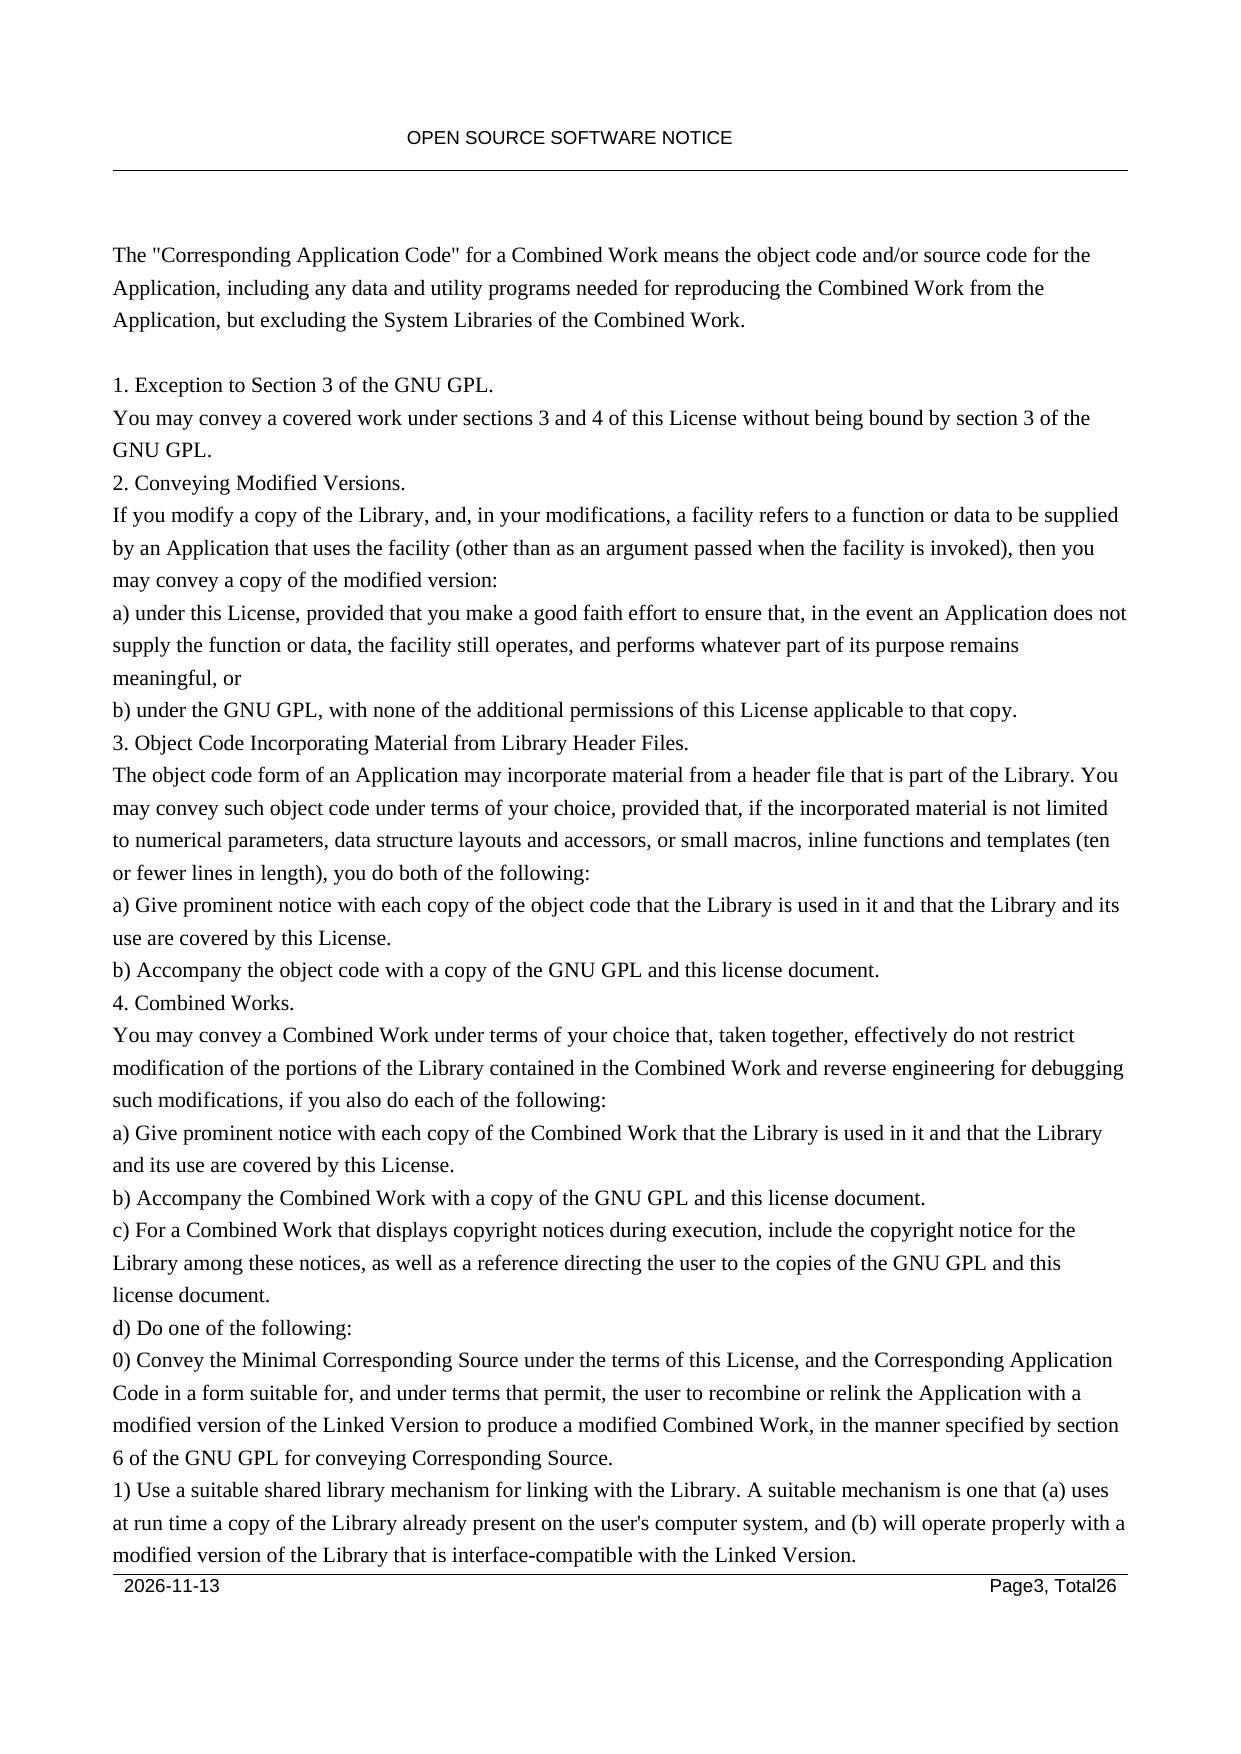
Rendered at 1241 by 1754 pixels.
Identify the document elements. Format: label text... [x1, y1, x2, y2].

text a) under this License, provided that you make a good faith effort to ensure that, in the event an Application does not supply the function or data, the facility still operates, and performs whatever part of its purpose remains meaningful, or [112, 596, 1128, 694]
text The "Corresponding Application Code" for a Combined Work means the object code and/or source code for the Application, including any data and utility programs needed for reproducing the Combined Work from the Application, but excluding the System Libraries of the Combined Work. [112, 239, 1128, 336]
text You may convey a covered work under sections 3 and 4 of this License without being bound by section 3 of the GNU GPL. [112, 401, 1128, 466]
text a) Give prominent notice with each copy of the Combined Work that the Library is used in it and that the Library and its use are covered by this License. [112, 1116, 1128, 1181]
text 0) Convey the Minimal Corresponding Source under the terms of this License, and the Corresponding Application Code in a form suitable for, and under terms that permit, the user to recombine or relink the Application with a modified version of the Linked Version to produce a modified Combined Work, in the manner specified by section 6 of the GNU GPL for conveying Corresponding Source. [112, 1344, 1128, 1474]
text c) For a Combined Work that displays copyright notices during execution, include the copyright notice for the Library among these notices, as well as a reference directing the user to the copies of the GNU GPL and this license document. [112, 1214, 1128, 1311]
text 4. Combined Works. [112, 986, 1128, 1019]
text a) Give prominent notice with each copy of the object code that the Library is used in it and that the Library and its use are covered by this License. [112, 889, 1128, 954]
text The object code form of an Application may incorporate material from a header file that is part of the Library. You may convey such object code under terms of your choice, provided that, if the incorporated material is not limited to numerical parameters, data structure layouts and accessors, or small macros, inline functions and templates (ten or fewer lines in length), you do both of the following: [112, 759, 1128, 889]
text 3. Object Code Incorporating Material from Library Header Files. [112, 726, 1128, 759]
text b) under the GNU GPL, with none of the additional permissions of this License applicable to that copy. [112, 694, 1128, 726]
text If you modify a copy of the Library, and, in your modifications, a facility refers to a function or data to be supplied by an Application that uses the facility (other than as an argument passed when the facility is invoked), then you may convey a copy of the modified version: [112, 499, 1128, 596]
text d) Do one of the following: [112, 1311, 1128, 1344]
text 2. Conveying Modified Versions. [112, 466, 1128, 499]
text You may convey a Combined Work under terms of your choice that, taken together, effectively do not restrict modification of the portions of the Library contained in the Combined Work and reverse engineering for debugging such modifications, if you also do each of the following: [112, 1019, 1128, 1116]
text 1. Exception to Section 3 of the GNU GPL. [112, 369, 1128, 401]
text 1) Use a suitable shared library mechanism for linking with the Library. A suitable mechanism is one that (a) uses at run time a copy of the Library already present on the user's computer system, and (b) will operate properly with a modified version of the Library that is interface-compatible with the Linked Version. [112, 1474, 1128, 1571]
text b) Accompany the Combined Work with a copy of the GNU GPL and this license document. [112, 1181, 1128, 1214]
text b) Accompany the object code with a copy of the GNU GPL and this license document. [112, 954, 1128, 986]
